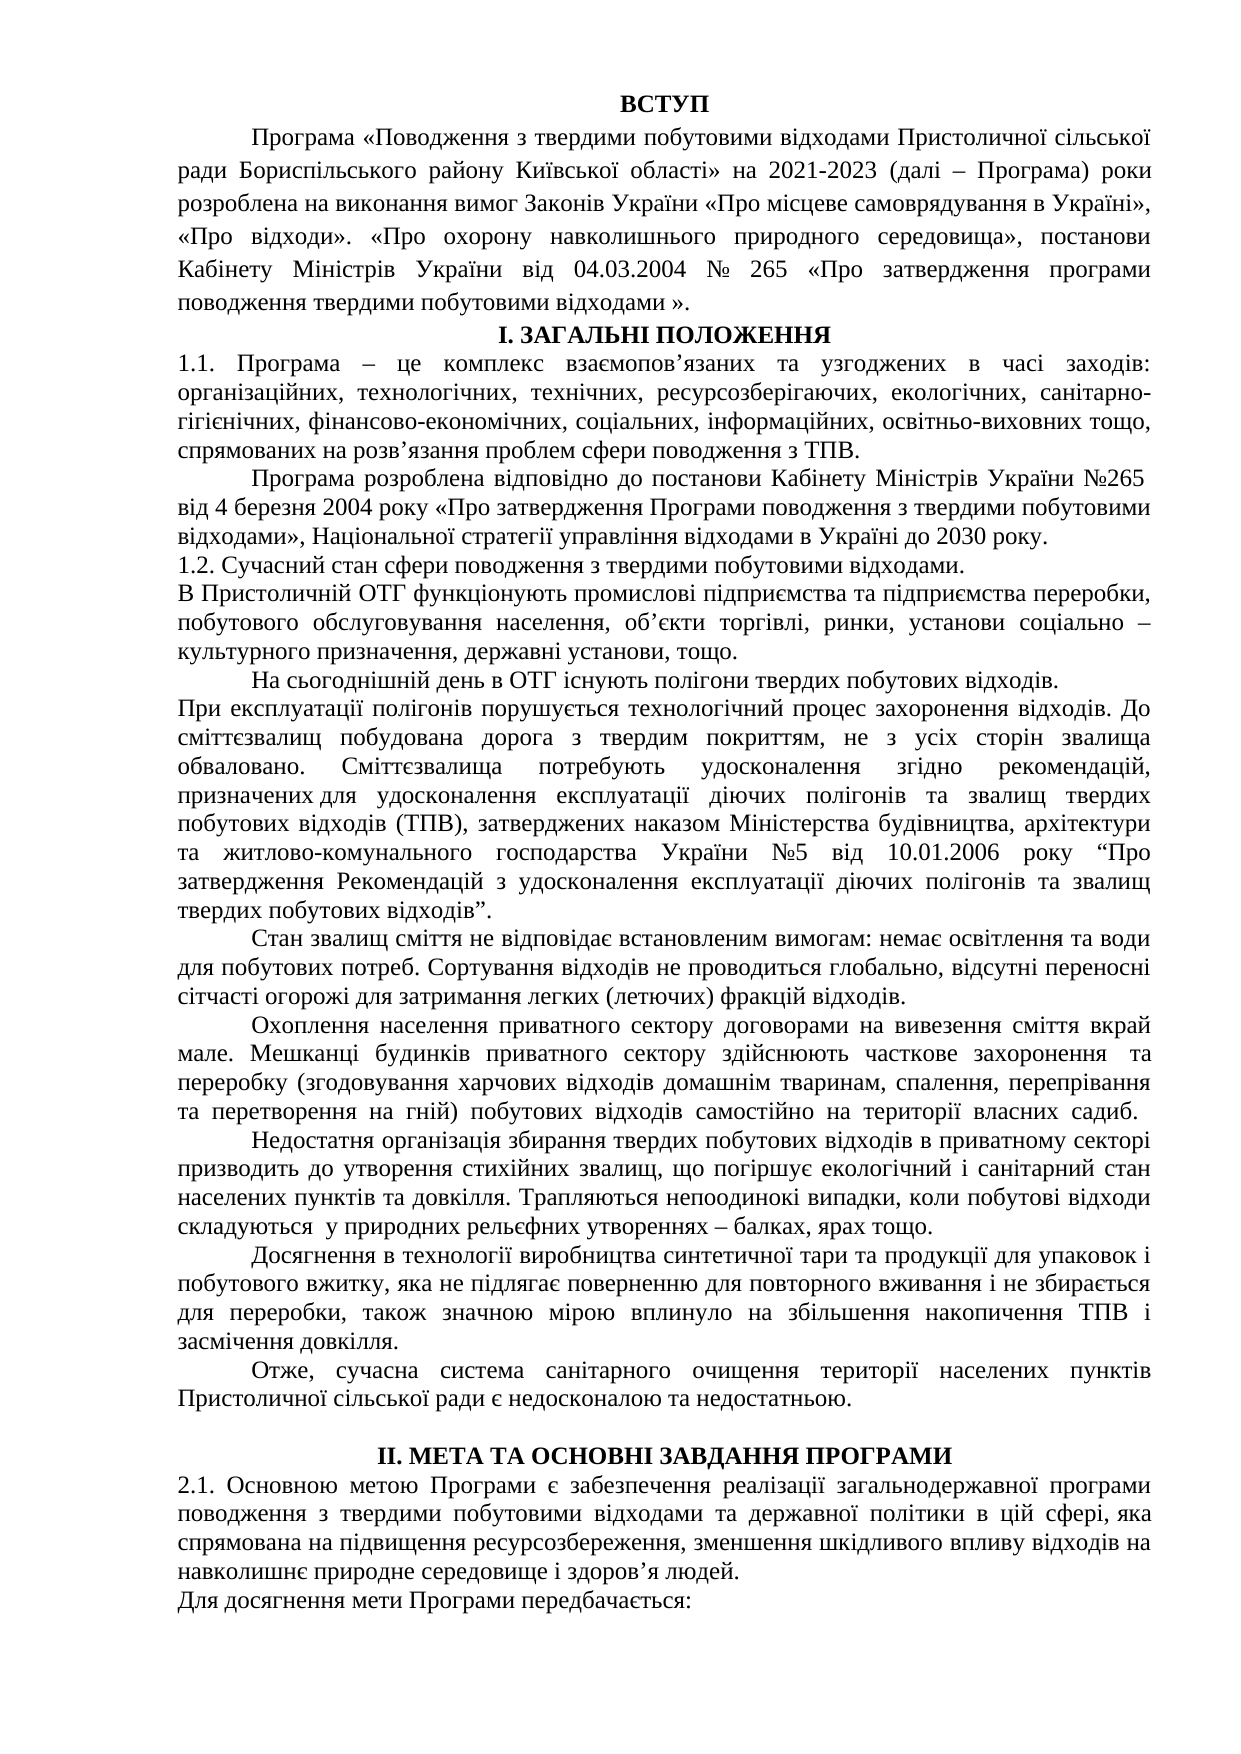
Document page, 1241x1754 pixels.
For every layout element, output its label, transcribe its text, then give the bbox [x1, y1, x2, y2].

text ІІ. МЕТА ТА ОСНОВНІ ЗАВДАННЯ ПРОГРАМИ [177, 1441, 1152, 1470]
text Досягнення в технології виробництва синтетичної тари та продукції для упаковок і побутового вжитку, яка не підлягає поверненню для повторного вживання і не збирається для переробки, також значною мірою вплинуло на збільшення накопичення ТПВ і засмічення довкілля. [177, 1240, 1152, 1355]
text Для досягнення мети Програми передбачається: [177, 1585, 1152, 1613]
text На сьогоднішній день в ОТГ існують полігони твердих побутових відходів. [177, 665, 1152, 693]
text При експлуатації полігонів порушується технологічний процес захоронення відходів. До сміттєзвалищ побудована дорога з твердим покриттям, не з усіх сторін звалища обваловано. Сміттєзвалища потребують удосконалення згідно рекомендацій, призначених для удосконалення експлуатації діючих полігонів та звалищ твердих побутових відходів (ТПВ), затверджених наказом Міністерства будівництва, архітектури та житлово-комунального господарства України №5 від 10.01.2006 року “Про затвердження Рекомендацій з удосконалення експлуатації діючих полігонів та звалищ твердих побутових відходів”. [177, 693, 1152, 923]
text В Пристоличній ОТГ функціонують промислові підприємства та підприємства переробки, побутового обслуговування населення, об’єкти торгівлі, ринки, установи соціально –культурного призначення, державні установи, тощо. [177, 578, 1152, 665]
text 2.1. Основною метою Програми є забезпечення реалізації загальнодержавної програми поводження з твердими побутовими відходами та державної політики в цій сфері, яка спрямована на підвищення ресурсозбереження, зменшення шкідливого впливу відходів на навколишнє природне середовище і здоров’я людей. [177, 1470, 1152, 1585]
text Програма розроблена відповідно до постанови Кабінету Міністрів України №265 від 4 березня 2004 року «Про затвердження Програми поводження з твердими побутовими відходами», Національної стратегії управління відходами в Україні до 2030 року. [177, 463, 1152, 550]
text Отже, сучасна система санітарного очищення території населених пунктів Пристоличної сільської ради є недосконалою та недостатньою. [177, 1355, 1152, 1412]
text ВСТУП [177, 89, 1152, 117]
text 1.2. Сучасний стан сфери поводження з твердими побутовими відходами. [177, 550, 1152, 578]
text Охоплення населення приватного сектору договорами на вивезення сміття вкрай мале. Мешканці будинків приватного сектору здійснюють часткове захоронення та переробку (згодовування харчових відходів домашнім тваринам, спалення, перепрівання та перетворення на гній) побутових відходів самостійно на території власних садиб. Недостатня організація збирання твердих побутових відходів в приватному секторі призводить до утворення стихійних звалищ, що погіршує екологічний і санітарний стан населених пунктів та довкілля. Трапляються непоодинокі випадки, коли побутові відходи складуються у природних рельєфних утвореннях – балках, ярах тощо. [177, 1010, 1152, 1240]
list Програма «Поводження з твердими побутовими відходами Пристоличної сільської ради Бориспільського району Київської області» на 2021-2023 (далі – Програма) роки розроблена на виконання вимог Законів України «Про місцеве самоврядування в Україні», «Про відходи». «Про охорону навколишнього природного середовища», постанови Кабінету Міністрів України від 04.03.2004 № 265 «Про затвердження програми поводження твердими побутовими відходами ». [177, 122, 1152, 316]
text І. ЗАГАЛЬНІ ПОЛОЖЕННЯ [177, 320, 1152, 348]
text Стан звалищ сміття не відповідає встановленим вимогам: немає освітлення та води для побутових потреб. Сортування відходів не проводиться глобально, відсутні переносні сітчасті огорожі для затримання легких (летючих) фракцій відходів. [177, 923, 1152, 1010]
text 1.1. Програма – це комплекс взаємопов’язаних та узгоджених в часі заходів: організаційних, технологічних, технічних, ресурсозберігаючих, екологічних, санітарно-гігієнічних, фінансово-економічних, соціальних, інформаційних, освітньо-виховних тощо, спрямованих на розв’язання проблем сфери поводження з ТПВ. [177, 348, 1152, 463]
